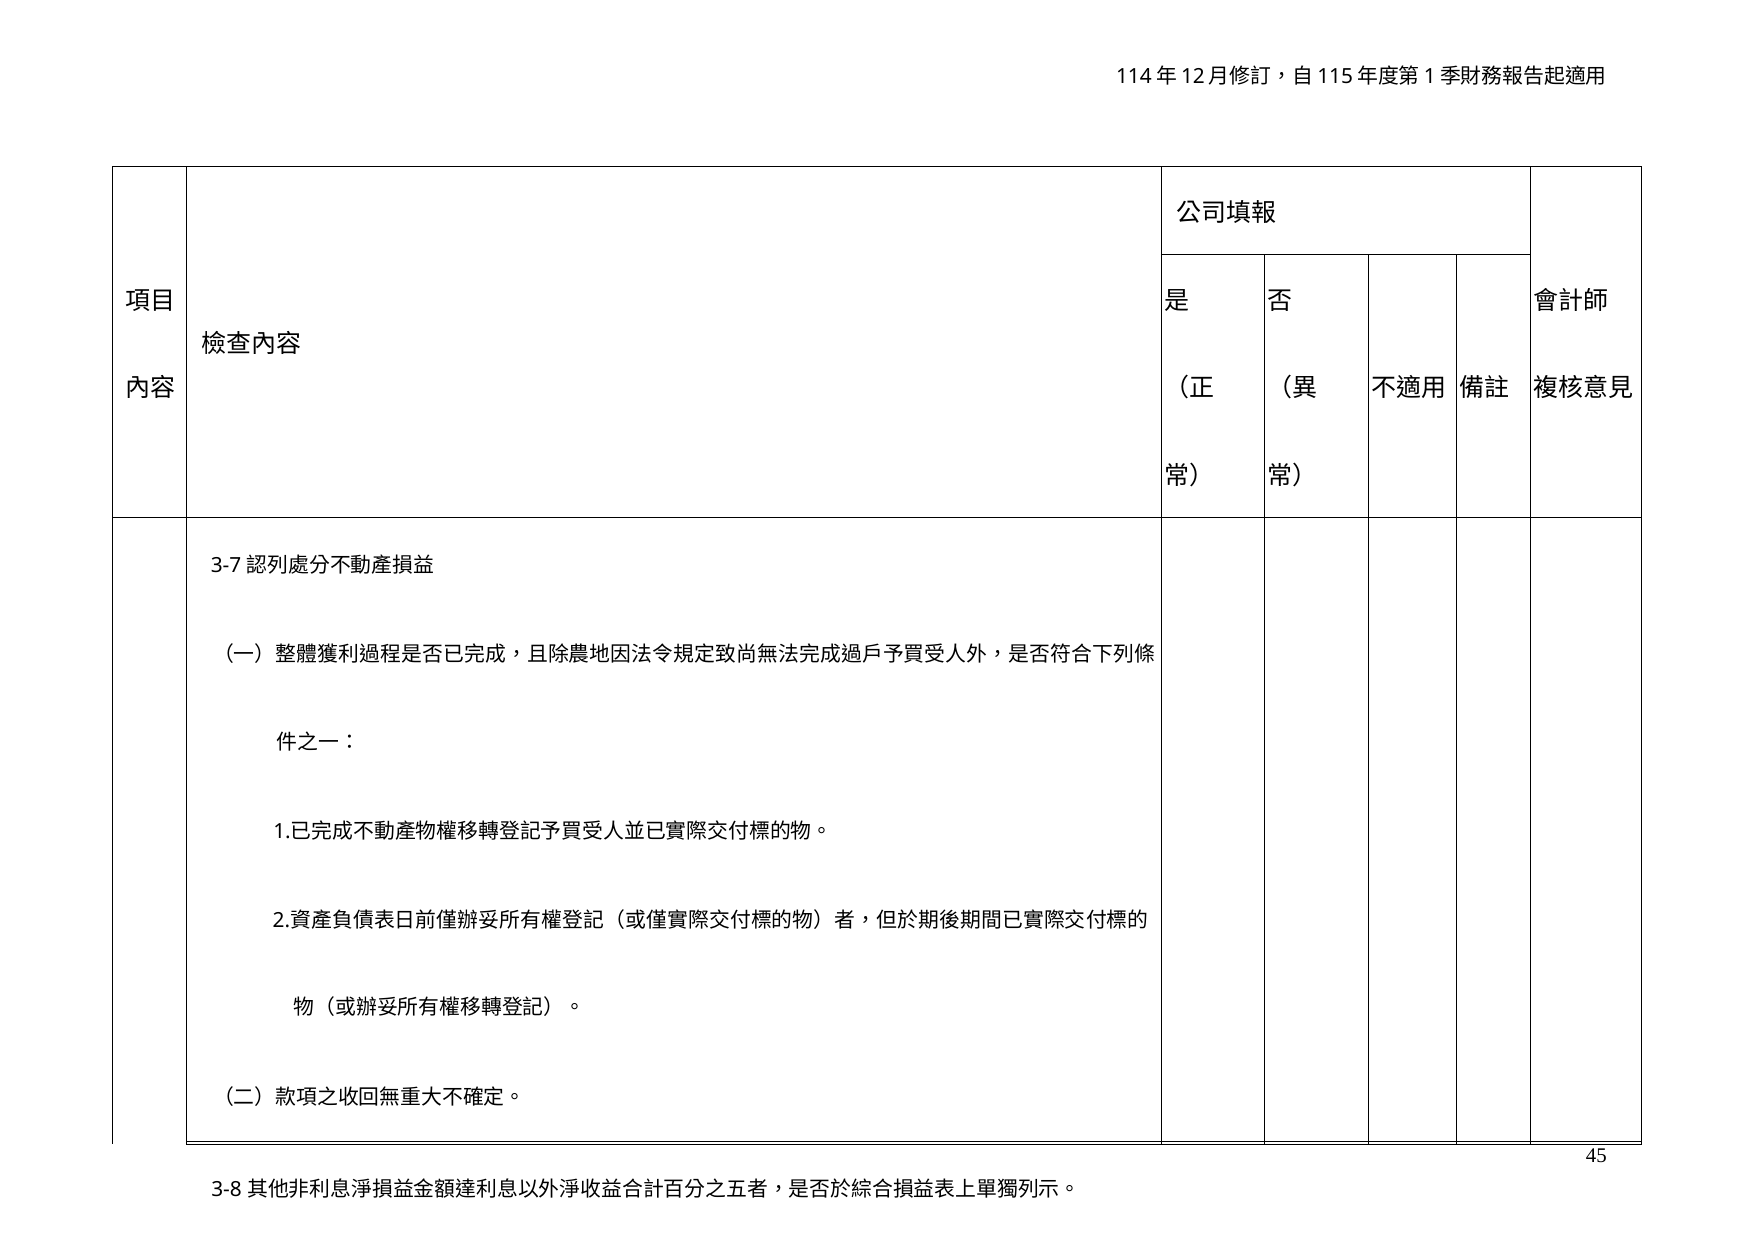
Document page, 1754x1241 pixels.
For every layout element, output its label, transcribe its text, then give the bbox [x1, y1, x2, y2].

table_cell [1265, 518, 1368, 1141]
table_header 檢查內容 [187, 167, 1161, 517]
table_cell 不適用 [1369, 255, 1456, 517]
table_header 公司填報 [1162, 167, 1530, 254]
table_header 項目內容 [113, 167, 186, 517]
table_cell 備註 [1457, 255, 1530, 517]
table_cell [1369, 518, 1456, 1141]
table_cell [1457, 518, 1530, 1141]
table_cell [1162, 518, 1264, 1141]
table_cell 否 （異常） [1265, 255, 1368, 517]
table_cell 3-7 認列處分不動產損益 （一）整體獲利過程是否已完成，且除農地因法令規定致尚無法完成過戶予買受人外，是否符合下列條件之一： 1.已完成不動產物權移轉登記予買受人並已實際交付標的物。 2.資產負債表日前僅辦妥所有權登記（或僅實際交付標的物）者，但於期後期間已實際交付標的物（或辦妥所有權移轉登記）。 （二）款項之收回無重大不確定。 [187, 518, 1161, 1141]
table_cell [1531, 518, 1641, 1141]
table_cell 是 （正常） [1162, 255, 1264, 517]
table_header 會計師 複核意見 [1531, 167, 1641, 517]
